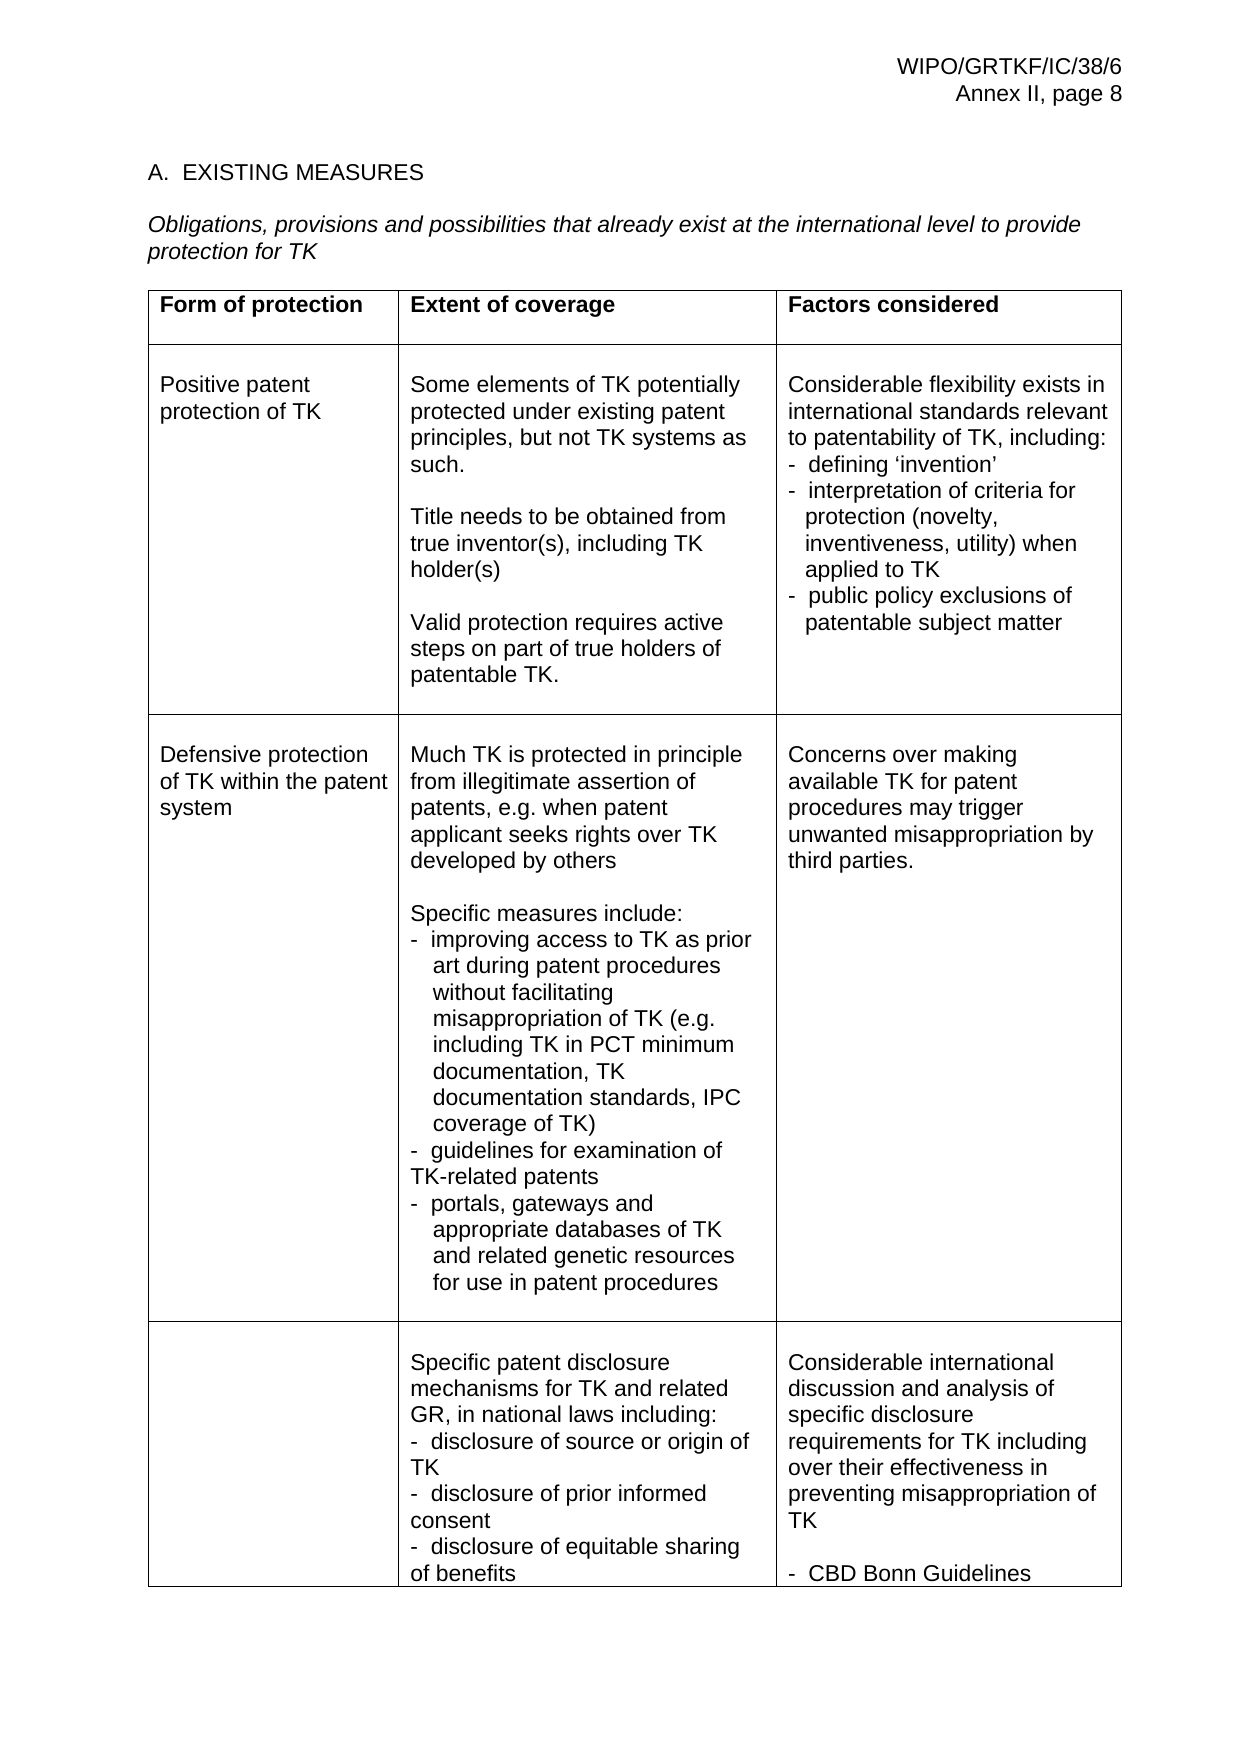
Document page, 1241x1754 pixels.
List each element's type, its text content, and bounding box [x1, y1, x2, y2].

text Obligations, provisions and possibilities that already exist at the international level to provide protection for TK [148, 211, 1122, 264]
table_cell Much TK is protected in principle from illegitimate assertion of patents, e.g. when patent applicant seeks rights over TK developed by others Specific measures include: - improving access to TK as prior art during patent procedures without facilitating misappropriation of TK (e.g. including TK in PCT minimum documentation, TK documentation standards, IPC coverage of TK) - guidelines for examination of TK-related patents - portals, gateways and appropriate databases of TK and related genetic resources for use in patent procedures [399, 715, 776, 1321]
table_header Factors considered [777, 291, 1121, 344]
table_header Form of protection [149, 291, 398, 344]
table_header Extent of coverage [399, 291, 776, 344]
table_cell Defensive protection of TK within the patent system [149, 715, 398, 1321]
text A. EXISTING MEASURES [148, 158, 1122, 185]
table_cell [777, 1322, 1121, 1586]
table_cell Positive patent protection of TK [149, 345, 398, 714]
table_cell Considerable flexibility exists in international standards relevant to patentability of TK, including: - defining ‘invention’ - interpretation of criteria for protection (novelty, inventiveness, utility) when applied to TK - public policy exclusions of patentable subject matter [777, 345, 1121, 714]
table_cell Concerns over making available TK for patent procedures may trigger unwanted misappropriation by third parties. [777, 715, 1121, 1321]
table_cell [149, 1322, 398, 1586]
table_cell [399, 1322, 776, 1586]
table_cell Some elements of TK potentially protected under existing patent principles, but not TK systems as such. Title needs to be obtained from true inventor(s), including TK holder(s) Valid protection requires active steps on part of true holders of patentable TK. [399, 345, 776, 714]
